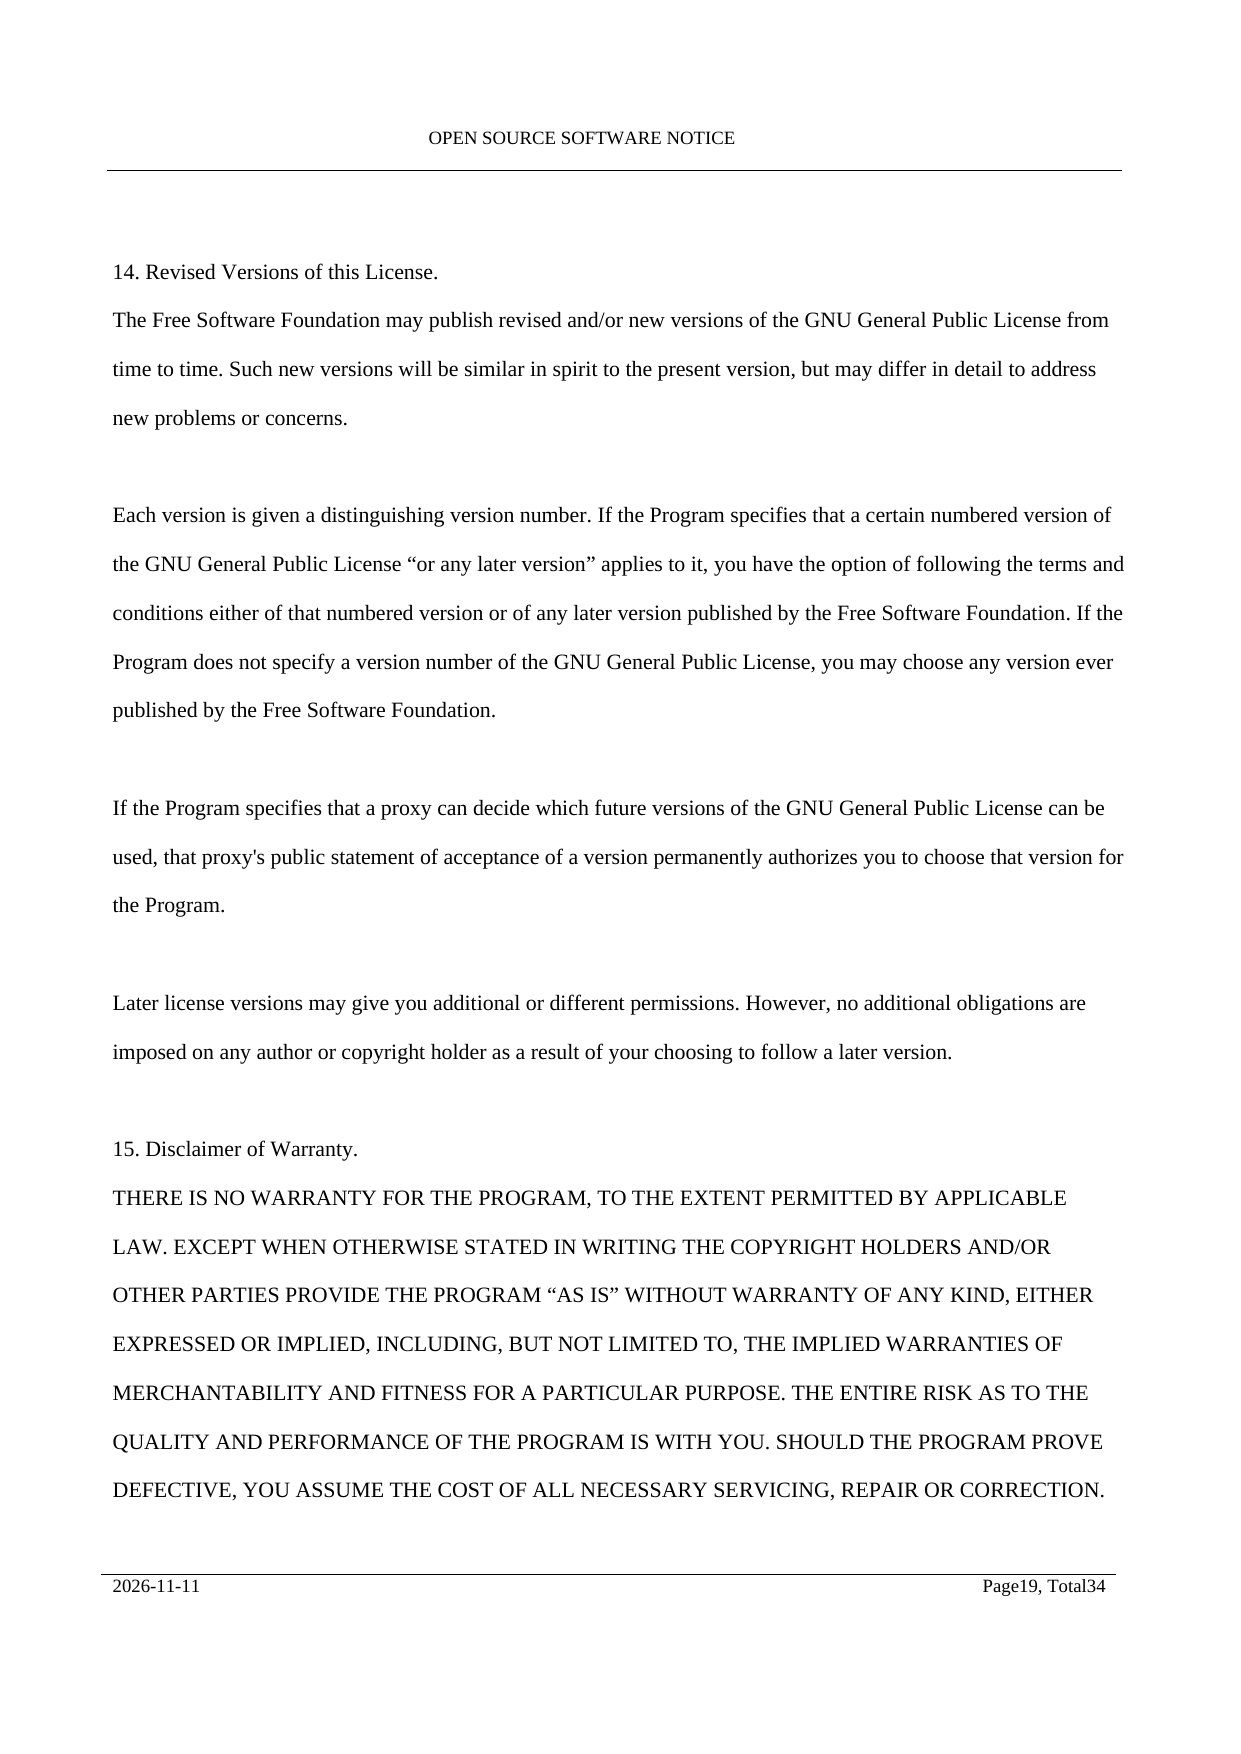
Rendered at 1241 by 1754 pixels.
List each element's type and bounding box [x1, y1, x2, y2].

text [112, 206, 1128, 1506]
